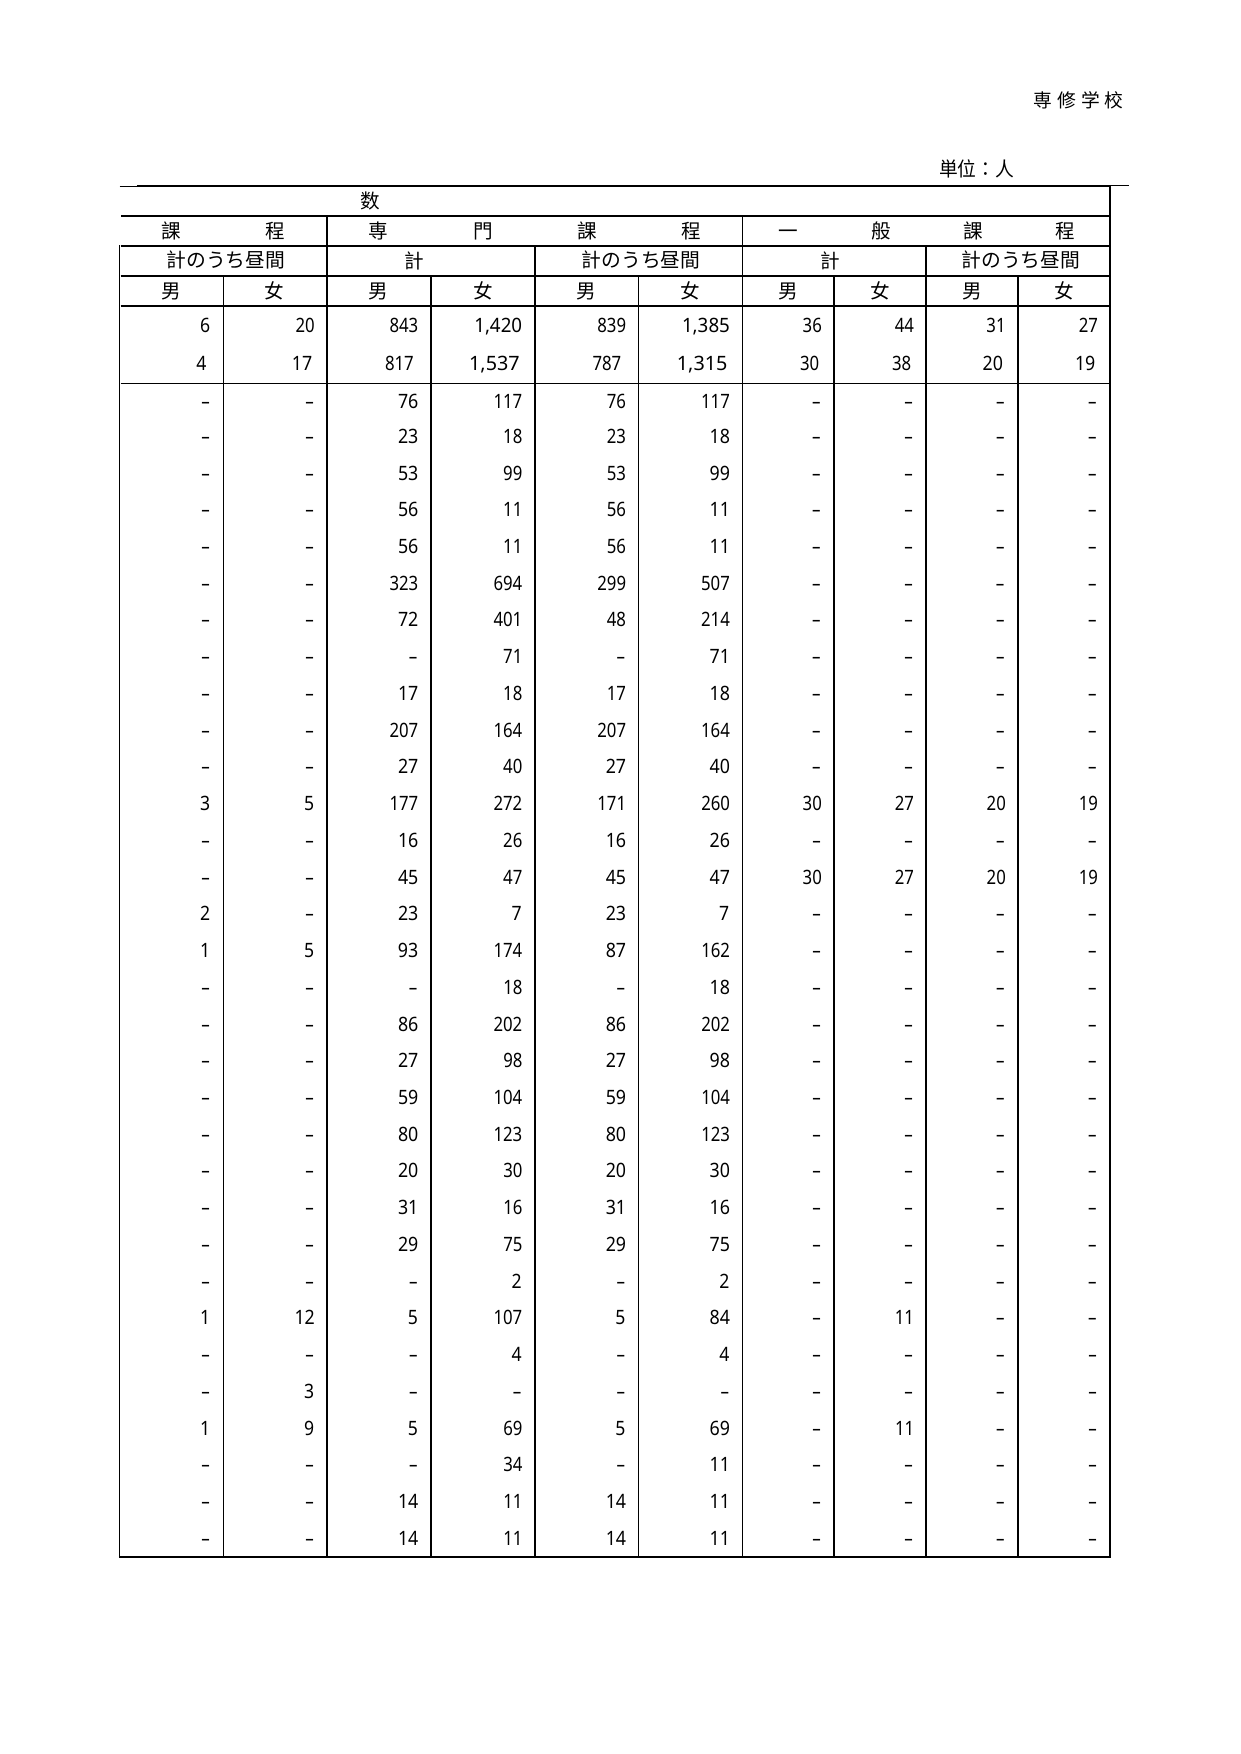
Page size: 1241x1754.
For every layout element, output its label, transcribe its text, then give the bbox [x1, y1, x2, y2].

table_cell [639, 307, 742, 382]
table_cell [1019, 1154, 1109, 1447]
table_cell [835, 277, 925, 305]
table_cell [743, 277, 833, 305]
text 専 修 学 校 [106, 87, 1123, 113]
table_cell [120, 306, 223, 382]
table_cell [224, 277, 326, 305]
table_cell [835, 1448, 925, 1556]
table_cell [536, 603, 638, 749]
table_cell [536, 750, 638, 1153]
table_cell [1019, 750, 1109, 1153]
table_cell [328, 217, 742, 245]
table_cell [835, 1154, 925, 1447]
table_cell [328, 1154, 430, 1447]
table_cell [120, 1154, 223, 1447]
text 単位：人 [106, 155, 1014, 182]
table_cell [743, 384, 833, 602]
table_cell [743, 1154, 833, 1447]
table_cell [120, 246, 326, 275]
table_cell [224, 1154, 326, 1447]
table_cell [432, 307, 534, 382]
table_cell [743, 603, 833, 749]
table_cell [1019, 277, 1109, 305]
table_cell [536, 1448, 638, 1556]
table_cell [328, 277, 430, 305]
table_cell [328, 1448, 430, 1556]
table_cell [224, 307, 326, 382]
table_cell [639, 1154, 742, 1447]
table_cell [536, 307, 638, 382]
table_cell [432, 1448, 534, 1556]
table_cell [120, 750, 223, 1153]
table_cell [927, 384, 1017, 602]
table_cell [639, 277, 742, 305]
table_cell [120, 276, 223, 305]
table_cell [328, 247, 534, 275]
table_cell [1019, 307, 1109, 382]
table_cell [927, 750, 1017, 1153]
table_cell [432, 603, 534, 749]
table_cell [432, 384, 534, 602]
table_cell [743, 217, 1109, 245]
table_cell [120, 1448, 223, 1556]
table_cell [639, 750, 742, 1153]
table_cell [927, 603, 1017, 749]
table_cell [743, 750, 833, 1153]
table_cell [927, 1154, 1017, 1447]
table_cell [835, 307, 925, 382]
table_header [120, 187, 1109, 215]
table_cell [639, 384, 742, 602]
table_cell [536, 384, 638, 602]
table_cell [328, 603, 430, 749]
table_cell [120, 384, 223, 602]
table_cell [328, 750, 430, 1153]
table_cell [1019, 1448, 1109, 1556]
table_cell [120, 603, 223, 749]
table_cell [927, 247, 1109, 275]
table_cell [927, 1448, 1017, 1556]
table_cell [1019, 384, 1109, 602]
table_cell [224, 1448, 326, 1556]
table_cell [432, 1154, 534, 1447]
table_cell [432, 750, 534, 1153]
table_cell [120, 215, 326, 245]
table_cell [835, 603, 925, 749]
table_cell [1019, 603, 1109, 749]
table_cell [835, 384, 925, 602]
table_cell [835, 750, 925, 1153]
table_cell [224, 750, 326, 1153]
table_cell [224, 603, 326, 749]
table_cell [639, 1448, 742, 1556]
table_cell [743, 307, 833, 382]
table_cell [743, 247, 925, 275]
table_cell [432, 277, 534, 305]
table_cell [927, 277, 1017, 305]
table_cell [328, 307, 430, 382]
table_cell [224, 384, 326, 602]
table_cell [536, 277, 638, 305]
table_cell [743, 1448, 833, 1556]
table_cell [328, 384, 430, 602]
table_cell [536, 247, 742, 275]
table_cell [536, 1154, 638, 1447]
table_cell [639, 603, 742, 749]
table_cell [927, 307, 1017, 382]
